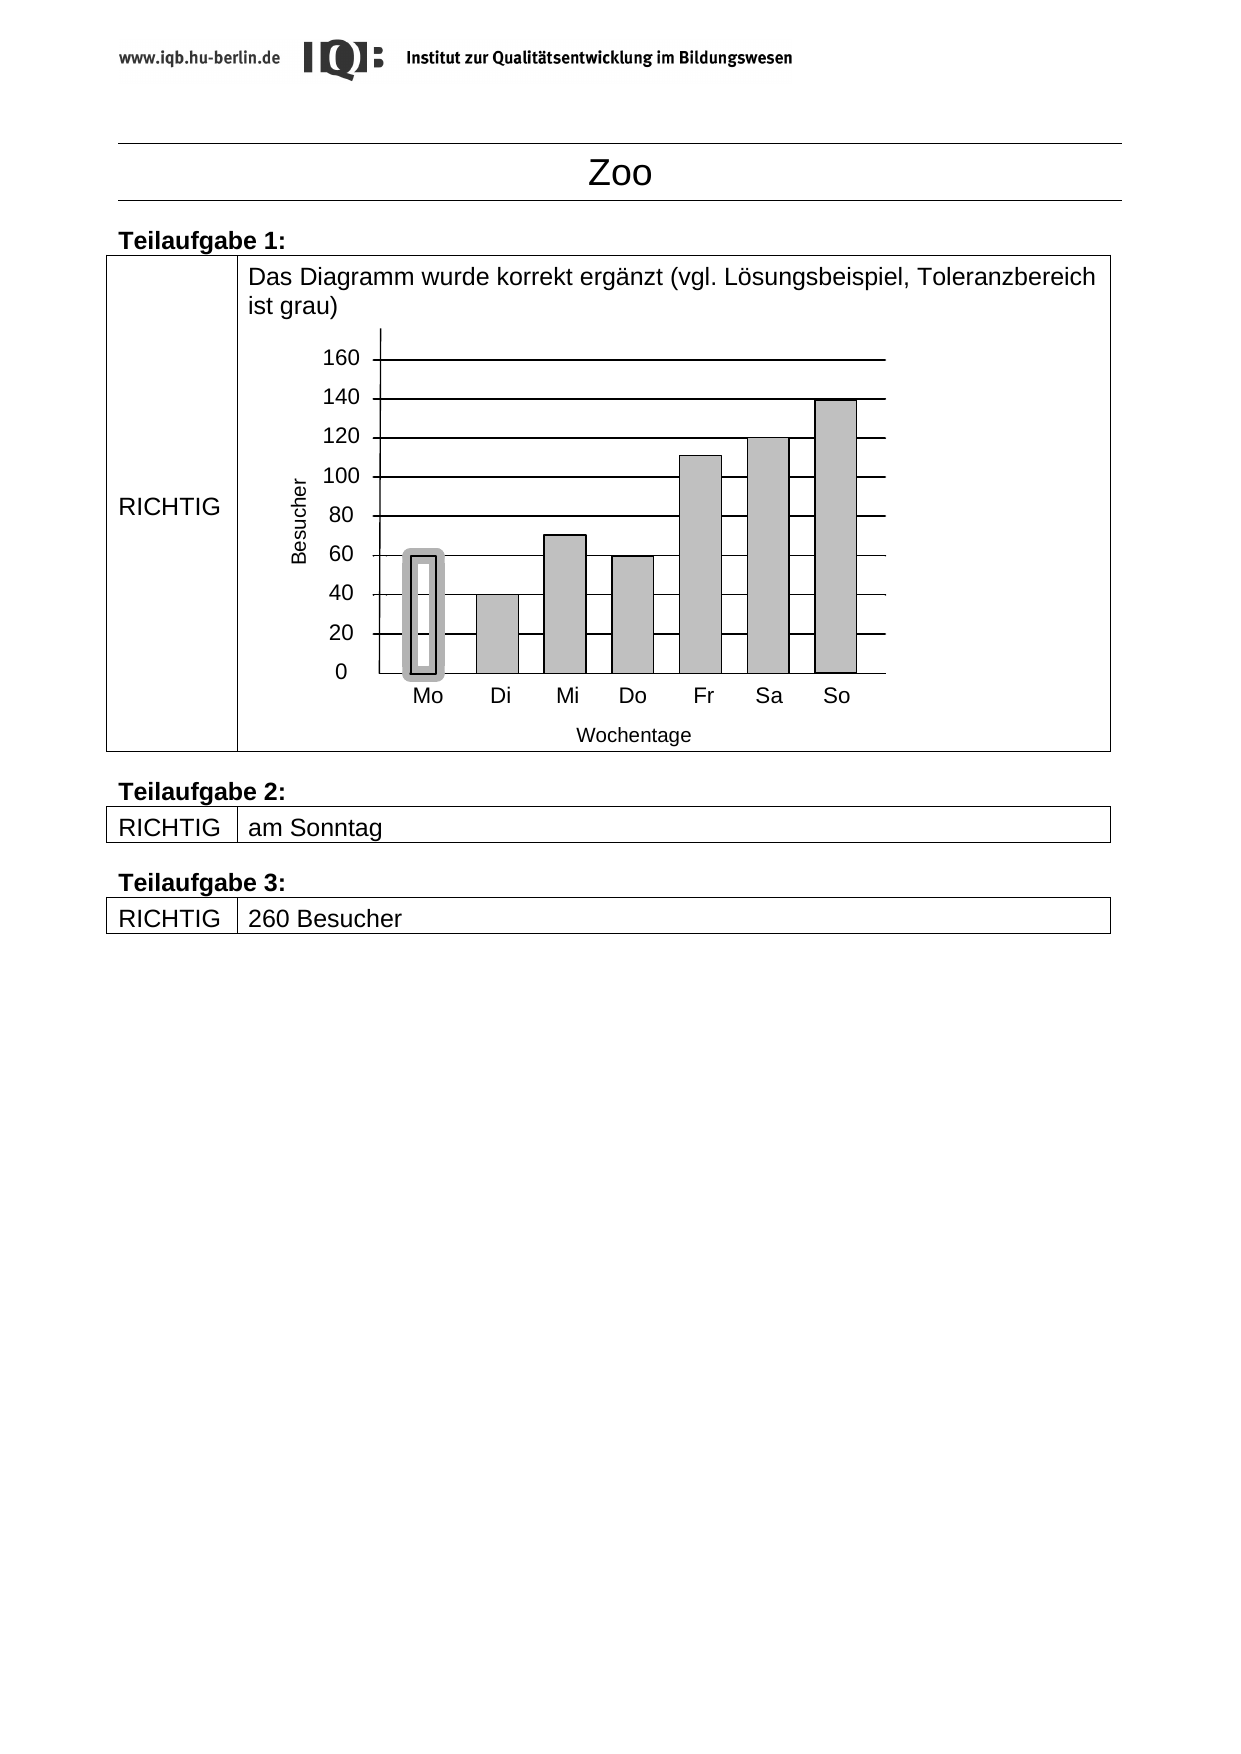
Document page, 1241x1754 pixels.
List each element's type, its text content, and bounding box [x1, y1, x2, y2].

text Teilaufgabe 1: [118, 226, 1122, 254]
table_header RICHTIG [107, 898, 237, 933]
text Zoo [118, 144, 1122, 200]
table_header RICHTIG [107, 256, 237, 751]
table_header RICHTIG [107, 807, 237, 842]
text Teilaufgabe 3: [118, 868, 1122, 897]
table_header 260 Besucher [238, 898, 1110, 933]
table_header am Sonntag [238, 807, 1110, 842]
text Teilaufgabe 2: [118, 777, 1122, 806]
table_header Das Diagramm wurde korrekt ergänzt (vgl. Lösungsbeispiel, Toleranzbereich ist grau) [238, 256, 1110, 751]
